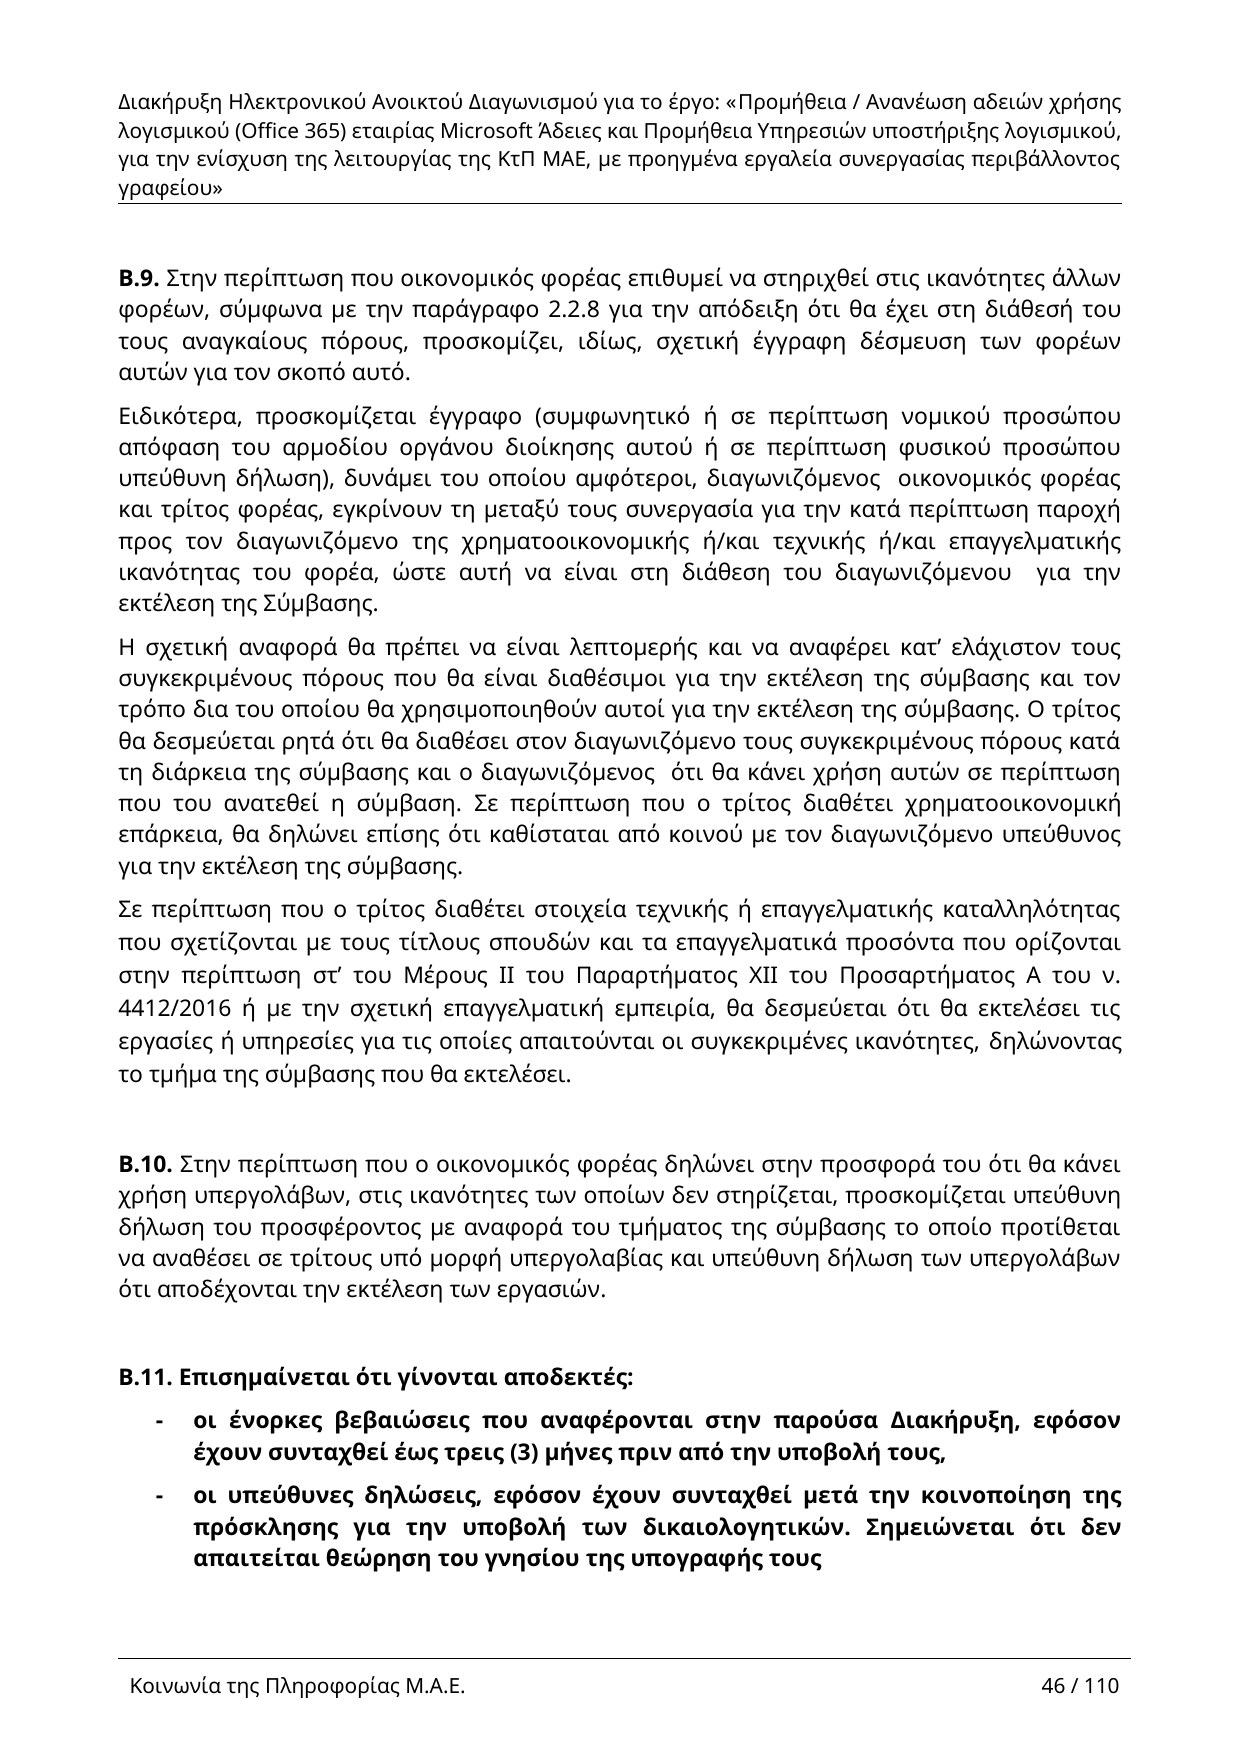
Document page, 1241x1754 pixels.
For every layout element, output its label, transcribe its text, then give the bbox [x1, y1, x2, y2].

text Σε περίπτωση που ο τρίτος διαθέτει στοιχεία τεχνικής ή επαγγελματικής καταλληλότητας που σχετίζονται με τους τίτλους σπουδών και τα επαγγελματικά προσόντα που ορίζονται στην περίπτωση στ’ του Μέρους ΙΙ του Παραρτήματος ΧΙΙ του Προσαρτήματος Α του ν. 4412/2016 ή με την σχετική επαγγελματική εμπειρία, θα δεσμεύεται ότι θα εκτελέσει τις εργασίες ή υπηρεσίες για τις οποίες απαιτούνται οι συγκεκριμένες ικανότητες, δηλώνοντας το τμήμα της σύμβασης που θα εκτελέσει. [118, 893, 1122, 1089]
list οι ένορκες βεβαιώσεις που αναφέρονται στην παρούσα Διακήρυξη, εφόσον έχουν συνταχθεί έως τρεις (3) μήνες πριν από την υποβολή τους, [156, 1404, 1122, 1467]
text Β.10. Στην περίπτωση που ο οικονομικός φορέας δηλώνει στην προσφορά του ότι θα κάνει χρήση υπεργολάβων, στις ικανότητες των οποίων δεν στηρίζεται, προσκομίζεται υπεύθυνη δήλωση του προσφέροντος με αναφορά του τμήματος της σύμβασης το οποίο προτίθεται να αναθέσει σε τρίτους υπό μορφή υπεργολαβίας και υπεύθυνη δήλωση των υπεργολάβων ότι αποδέχονται την εκτέλεση των εργασιών. [118, 1148, 1122, 1304]
text Ειδικότερα, προσκομίζεται έγγραφο (συμφωνητικό ή σε περίπτωση νομικού προσώπου απόφαση του αρμοδίου οργάνου διοίκησης αυτού ή σε περίπτωση φυσικού προσώπου υπεύθυνη δήλωση), δυνάμει του οποίου αμφότεροι, διαγωνιζόμενος οικονομικός φορέας και τρίτος φορέας, εγκρίνουν τη μεταξύ τους συνεργασία για την κατά περίπτωση παροχή προς τον διαγωνιζόμενο της χρηματοοικονομικής ή/και τεχνικής ή/και επαγγελματικής ικανότητας του φορέα, ώστε αυτή να είναι στη διάθεση του διαγωνιζόμενου για την εκτέλεση της Σύμβασης. [118, 400, 1122, 618]
text Β.11. Επισημαίνεται ότι γίνονται αποδεκτές: [118, 1361, 1122, 1392]
list οι υπεύθυνες δηλώσεις, εφόσον έχουν συνταχθεί μετά την κοινοποίηση της πρόσκλησης για την υποβολή των δικαιολογητικών. Σημειώνεται ότι δεν απαιτείται θεώρηση του γνησίου της υπογραφής τους [156, 1479, 1122, 1573]
text Η σχετική αναφορά θα πρέπει να είναι λεπτομερής και να αναφέρει κατ’ ελάχιστον τους συγκεκριμένους πόρους που θα είναι διαθέσιμοι για την εκτέλεση της σύμβασης και τον τρόπο δια του οποίου θα χρησιμοποιηθούν αυτοί για την εκτέλεση της σύμβασης. Ο τρίτος θα δεσμεύεται ρητά ότι θα διαθέσει στον διαγωνιζόμενο τους συγκεκριμένους πόρους κατά τη διάρκεια της σύμβασης και ο διαγωνιζόμενος ότι θα κάνει χρήση αυτών σε περίπτωση που του ανατεθεί η σύμβαση. Σε περίπτωση που ο τρίτος διαθέτει χρηματοοικονομική επάρκεια, θα δηλώνει επίσης ότι καθίσταται από κοινού με τον διαγωνιζόμενο υπεύθυνος για την εκτέλεση της σύμβασης. [118, 631, 1122, 881]
text Β.9. Στην περίπτωση που οικονομικός φορέας επιθυμεί να στηριχθεί στις ικανότητες άλλων φορέων, σύμφωνα με την παράγραφο 2.2.8 για την απόδειξη ότι θα έχει στη διάθεσή του τους αναγκαίους πόρους, προσκομίζει, ιδίως, σχετική έγγραφη δέσμευση των φορέων αυτών για τον σκοπό αυτό. [118, 262, 1122, 387]
